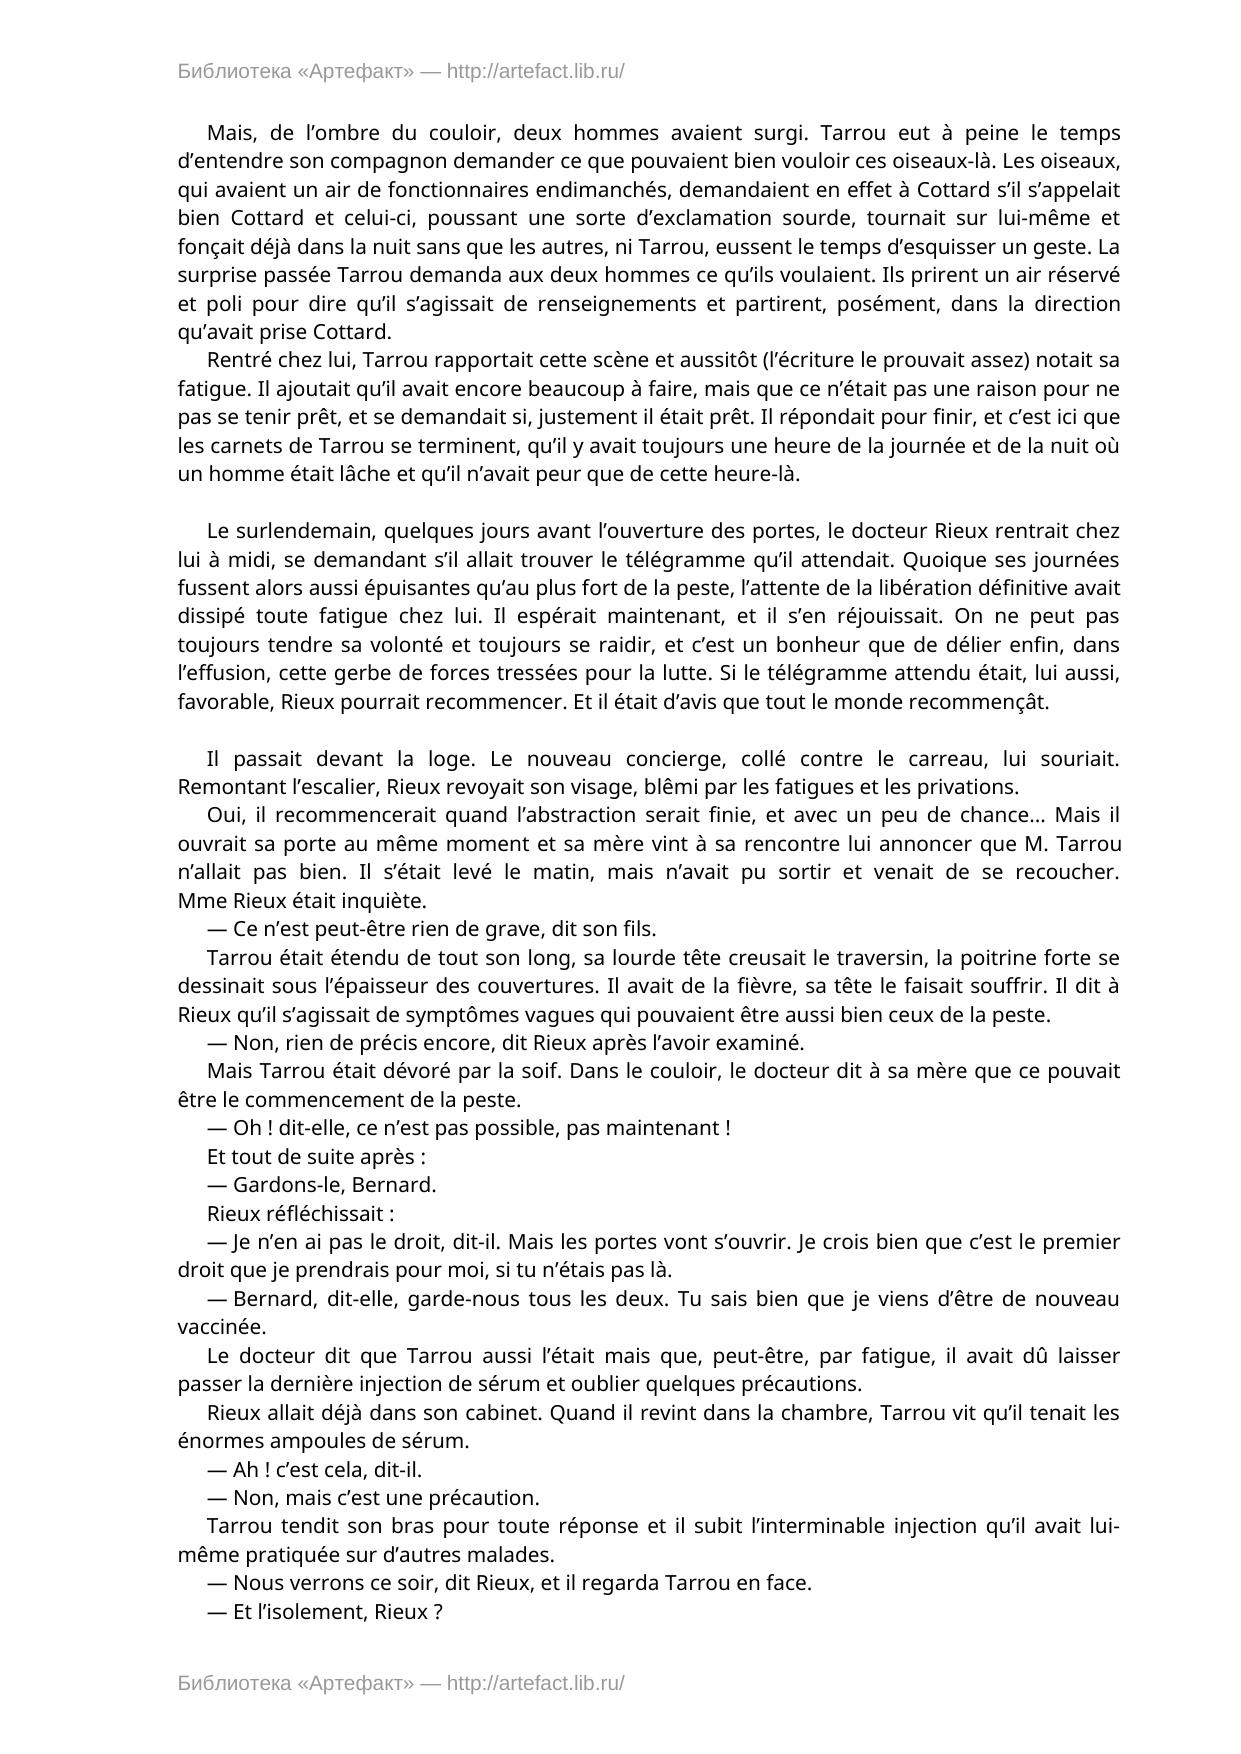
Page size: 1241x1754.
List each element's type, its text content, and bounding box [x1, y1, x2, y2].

text — Gardons-le, Bernard. [177, 1170, 1122, 1199]
text — Non, mais c’est une précaution. [177, 1483, 1122, 1512]
text Le surlendemain, quelques jours avant l’ouverture des portes, le docteur Rieux rentrait chez lui à midi, se demandant s’il allait trouver le télégramme qu’il attendait. Quoique ses journées fussent alors aussi épuisantes qu’au plus fort de la peste, l’attente de la libération définitive avait dissipé toute fatigue chez lui. Il espérait maintenant, et il s’en réjouissait. On ne peut pas toujours tendre sa volonté et toujours se raidir, et c’est un bonheur que de délier enfin, dans l’effusion, cette gerbe de forces tressées pour la lutte. Si le télégramme attendu était, lui aussi, favorable, Rieux pourrait recommencer. Et il était d’avis que tout le monde recommençât. [177, 516, 1122, 715]
text Tarrou était étendu de tout son long, sa lourde tête creusait le traversin, la poitrine forte se dessinait sous l’épaisseur des couvertures. Il avait de la fièvre, sa tête le faisait souffrir. Il dit à Rieux qu’il s’agissait de symptômes vagues qui pouvaient être aussi bien ceux de la peste. [177, 943, 1122, 1028]
text — Je n’en ai pas le droit, dit-il. Mais les portes vont s’ouvrir. Je crois bien que c’est le premier droit que je prendrais pour moi, si tu n’étais pas là. [177, 1227, 1122, 1284]
text Et tout de suite après : [177, 1142, 1122, 1170]
text — Non, rien de précis encore, dit Rieux après l’avoir examiné. [177, 1028, 1122, 1057]
text — Oh ! dit-elle, ce n’est pas possible, pas maintenant ! [177, 1113, 1122, 1142]
text Tarrou tendit son bras pour toute réponse et il subit l’interminable injection qu’il avait lui-même pratiquée sur d’autres malades. [177, 1512, 1122, 1568]
text — Nous verrons ce soir, dit Rieux, et il regarda Tarrou en face. [177, 1568, 1122, 1597]
text — Et l’isolement, Rieux ? [177, 1597, 1122, 1625]
text Il passait devant la loge. Le nouveau concierge, collé contre le carreau, lui souriait. Remontant l’escalier, Rieux revoyait son visage, blêmi par les fatigues et les privations. [177, 744, 1122, 801]
text Oui, il recommencerait quand l’abstraction serait finie, et avec un peu de chance... Mais il ouvrait sa porte au même moment et sa mère vint à sa rencontre lui annoncer que M. Tarrou n’allait pas bien. Il s’était levé le matin, mais n’avait pu sortir et venait de se recoucher. Mme Rieux était inquiète. [177, 801, 1122, 914]
text — Ce n’est peut-être rien de grave, dit son fils. [177, 914, 1122, 943]
text Mais Tarrou était dévoré par la soif. Dans le couloir, le docteur dit à sa mère que ce pouvait être le commencement de la peste. [177, 1057, 1122, 1113]
text Rentré chez lui, Tarrou rapportait cette scène et aussitôt (l’écriture le prouvait assez) notait sa fatigue. Il ajoutait qu’il avait encore beaucoup à faire, mais que ce n’était pas une raison pour ne pas se tenir prêt, et se demandait si, justement il était prêt. Il répondait pour finir, et c’est ici que les carnets de Tarrou se terminent, qu’il y avait toujours une heure de la journée et de la nuit où un homme était lâche et qu’il n’avait peur que de cette heure-là. [177, 346, 1122, 488]
text Rieux réfléchissait : [177, 1199, 1122, 1227]
text Mais, de l’ombre du couloir, deux hommes avaient surgi. Tarrou eut à peine le temps d’entendre son compagnon demander ce que pouvaient bien vouloir ces oiseaux-là. Les oiseaux, qui avaient un air de fonctionnaires endimanchés, demandaient en effet à Cottard s’il s’appelait bien Cottard et celui-ci, poussant une sorte d’exclamation sourde, tournait sur lui-même et fonçait déjà dans la nuit sans que les autres, ni Tarrou, eussent le temps d’esquisser un geste. La surprise passée Tarrou demanda aux deux hommes ce qu’ils voulaient. Ils prirent un air réservé et poli pour dire qu’il s’agissait de renseignements et partirent, posément, dans la direction qu’avait prise Cottard. [177, 118, 1122, 346]
text Le docteur dit que Tarrou aussi l’était mais que, peut-être, par fatigue, il avait dû laisser passer la dernière injection de sérum et oublier quelques précautions. [177, 1341, 1122, 1398]
text — Bernard, dit-elle, garde-nous tous les deux. Tu sais bien que je viens d’être de nouveau vaccinée. [177, 1284, 1122, 1341]
text — Ah ! c’est cela, dit-il. [177, 1455, 1122, 1483]
text Rieux allait déjà dans son cabinet. Quand il revint dans la chambre, Tarrou vit qu’il tenait les énormes ampoules de sérum. [177, 1398, 1122, 1455]
